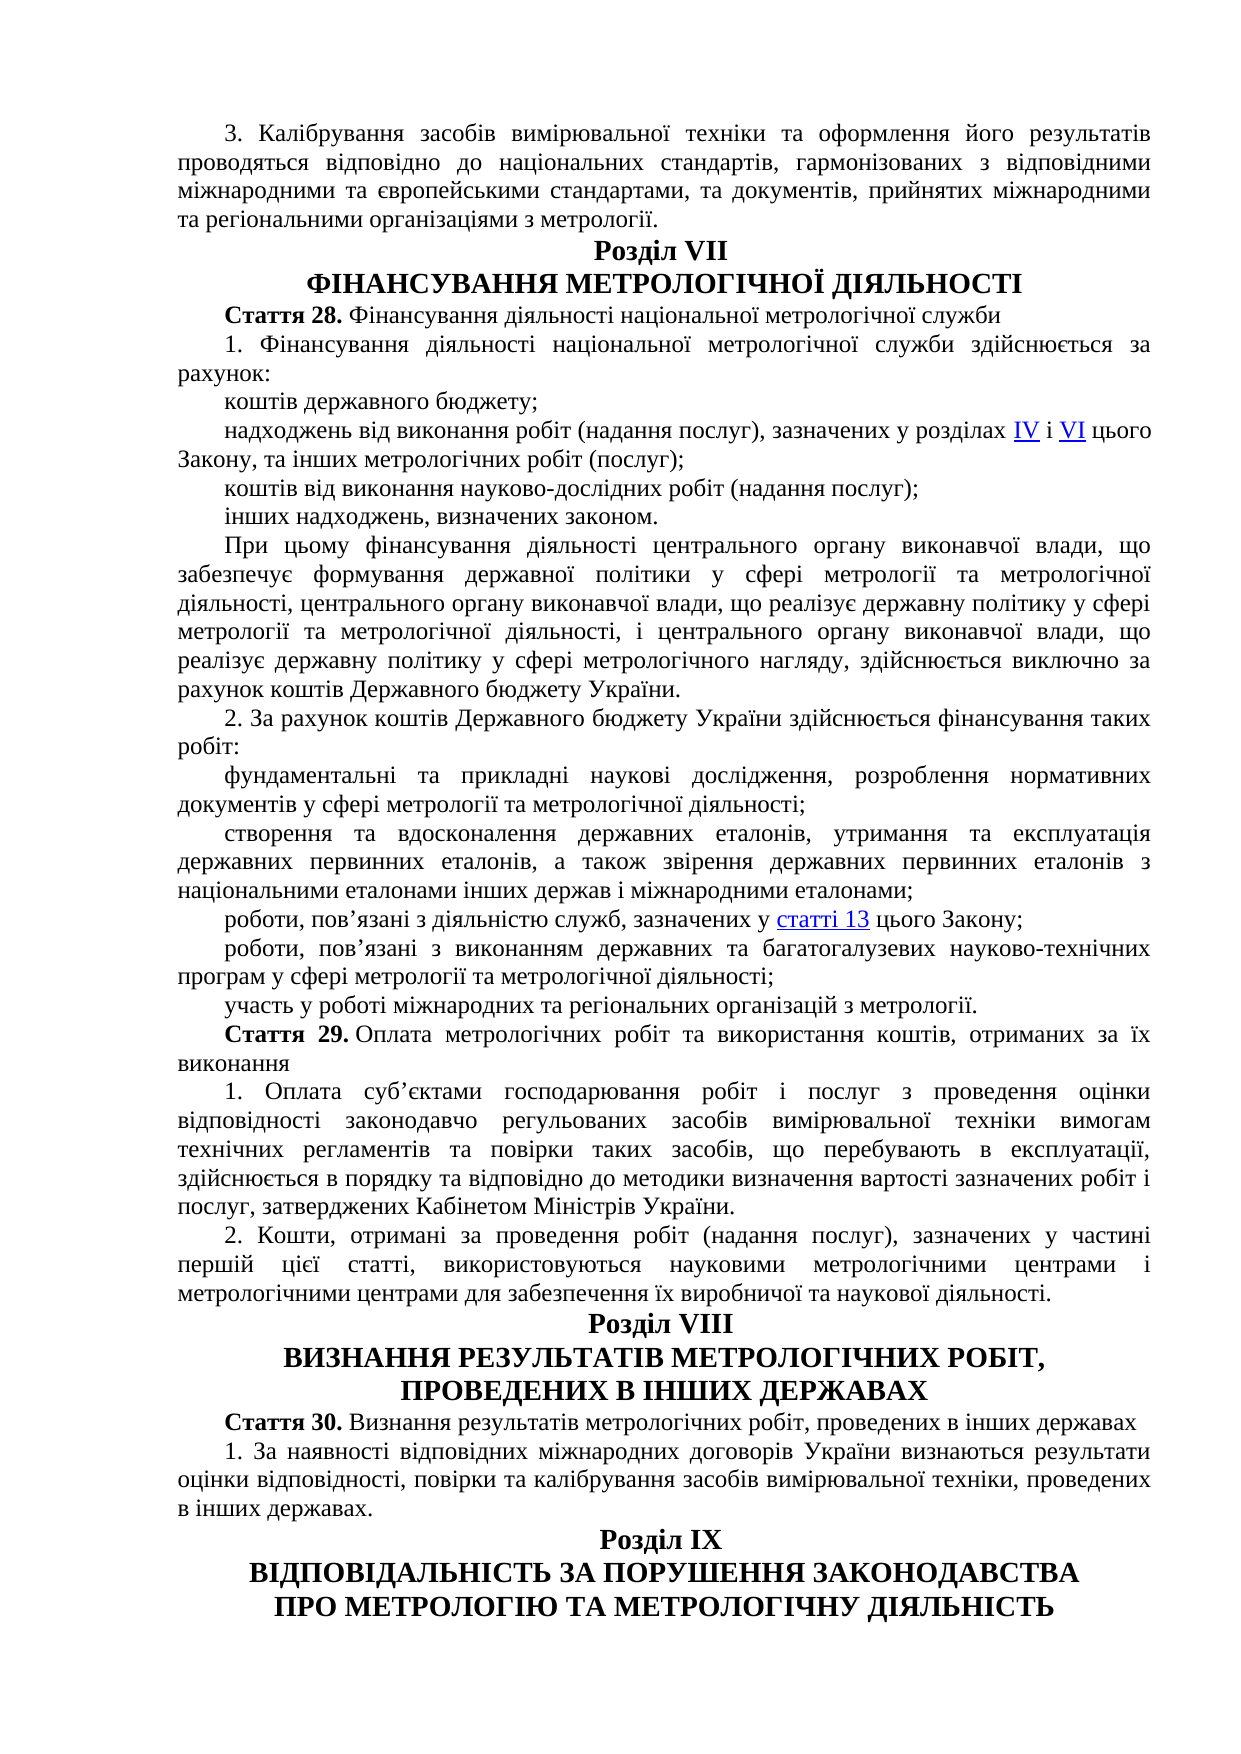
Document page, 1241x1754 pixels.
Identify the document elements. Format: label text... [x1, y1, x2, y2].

text Стаття 29. Оплата метрологічних робіт та використання коштів, отриманих за їх виконання [177, 1019, 1152, 1076]
text коштів від виконання науково-дослідних робіт (надання послуг); [177, 473, 1152, 501]
text надходжень від виконання робіт (надання послуг), зазначених у розділах IV і VI цього Закону, та інших метрологічних робіт (послуг); [177, 415, 1152, 473]
text 1. Фінансування діяльності національної метрологічної служби здійснюється за рахунок: [177, 329, 1152, 386]
text роботи, пов’язані з виконанням державних та багатогалузевих науково-технічних програм у сфері метрології та метрологічної діяльності; [177, 933, 1152, 990]
text Розділ VIII ВИЗНАННЯ РЕЗУЛЬТАТІВ МЕТРОЛОГІЧНИХ РОБІТ, ПРОВЕДЕНИХ В ІНШИХ ДЕРЖАВАХ [224, 1306, 1105, 1407]
text 2. Кошти, отримані за проведення робіт (надання послуг), зазначених у частині першій цієї статті, використовуються науковими метрологічними центрами і метрологічними центрами для забезпечення їх виробничої та наукової діяльності. [177, 1220, 1152, 1306]
text Розділ IX ВІДПОВІДАЛЬНІСТЬ ЗА ПОРУШЕННЯ ЗАКОНОДАВСТВА ПРО МЕТРОЛОГІЮ ТА МЕТРОЛОГІЧНУ ДІЯЛЬНІСТЬ [224, 1522, 1105, 1623]
text 3. Калібрування засобів вимірювальної техніки та оформлення його результатів проводяться відповідно до національних стандартів, гармонізованих з відповідними міжнародними та європейськими стандартами, та документів, прийнятих міжнародними та регіональними організаціями з метрології. [177, 118, 1152, 233]
text участь у роботі міжнародних та регіональних організацій з метрології. [177, 990, 1152, 1019]
text 2. За рахунок коштів Державного бюджету України здійснюється фінансування таких робіт: [177, 703, 1152, 760]
text роботи, пов’язані з діяльністю служб, зазначених у статті 13 цього Закону; [177, 904, 1152, 933]
text створення та вдосконалення державних еталонів, утримання та експлуатація державних первинних еталонів, а також звірення державних первинних еталонів з національними еталонами інших держав і міжнародними еталонами; [177, 818, 1152, 904]
text При цьому фінансування діяльності центрального органу виконавчої влади, що забезпечує формування державної політики у сфері метрології та метрологічної діяльності, центрального органу виконавчої влади, що реалізує державну політику у сфері метрології та метрологічної діяльності, і центрального органу виконавчої влади, що реалізує державну політику у сфері метрологічного нагляду, здійснюється виключно за рахунок коштів Державного бюджету України. [177, 530, 1152, 703]
text 1. За наявності відповідних міжнародних договорів України визнаються результати оцінки відповідності, повірки та калібрування засобів вимірювальної техніки, проведених в інших державах. [177, 1436, 1152, 1522]
text коштів державного бюджету; [177, 386, 1152, 415]
text інших надходжень, визначених законом. [177, 501, 1152, 530]
text фундаментальні та прикладні наукові дослідження, розроблення нормативних документів у сфері метрології та метрологічної діяльності; [177, 760, 1152, 818]
text Розділ VII ФІНАНСУВАННЯ МЕТРОЛОГІЧНОЇ ДІЯЛЬНОСТІ [224, 233, 1105, 300]
text Стаття 30. Визнання результатів метрологічних робіт, проведених в інших державах [177, 1407, 1152, 1436]
text 1. Оплата суб’єктами господарювання робіт і послуг з проведення оцінки відповідності законодавчо регульованих засобів вимірювальної техніки вимогам технічних регламентів та повірки таких засобів, що перебувають в експлуатації, здійснюється в порядку та відповідно до методики визначення вартості зазначених робіт і послуг, затверджених Кабінетом Міністрів України. [177, 1076, 1152, 1220]
text Стаття 28. Фінансування діяльності національної метрологічної служби [177, 300, 1152, 329]
